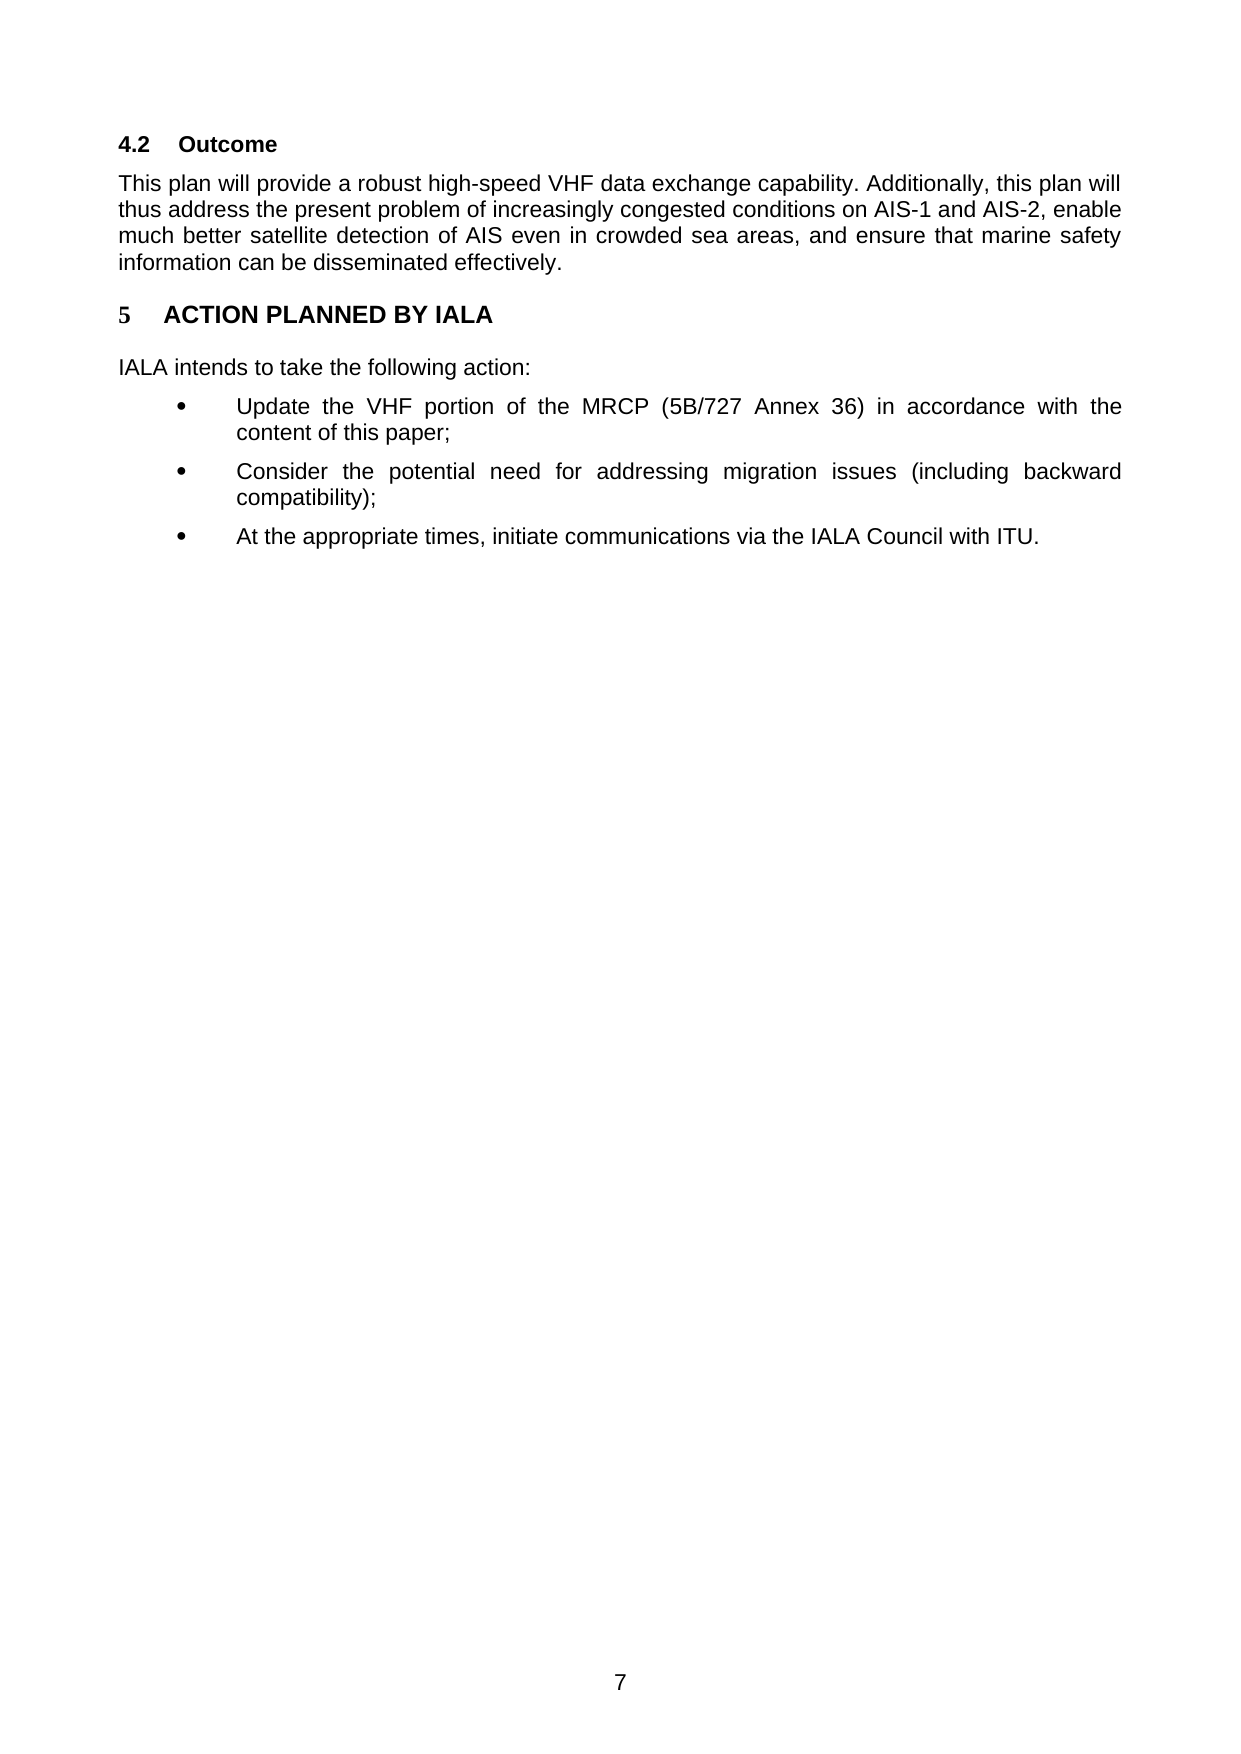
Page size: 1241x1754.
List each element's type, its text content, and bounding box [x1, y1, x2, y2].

text At the appropriate times, initiate communications via the IALA Council with ITU. [177, 523, 1122, 549]
text This plan will provide a robust high-speed VHF data exchange capability. Additionally, this plan will thus address the present problem of increasingly congested conditions on AIS-1 and AIS-2, enable much better satellite detection of AIS even in crowded sea areas, and ensure that marine safety information can be disseminated effectively. [118, 169, 1122, 275]
subtitle Outcome [118, 131, 1122, 157]
text IALA intends to take the following action: [118, 354, 1122, 380]
text Update the VHF portion of the MRCP (5B/727 Annex 36) in accordance with the content of this paper; [177, 393, 1122, 445]
subtitle Action planned by IALA [118, 300, 1122, 329]
text Consider the potential need for addressing migration issues (including backward compatibility); [177, 458, 1122, 511]
